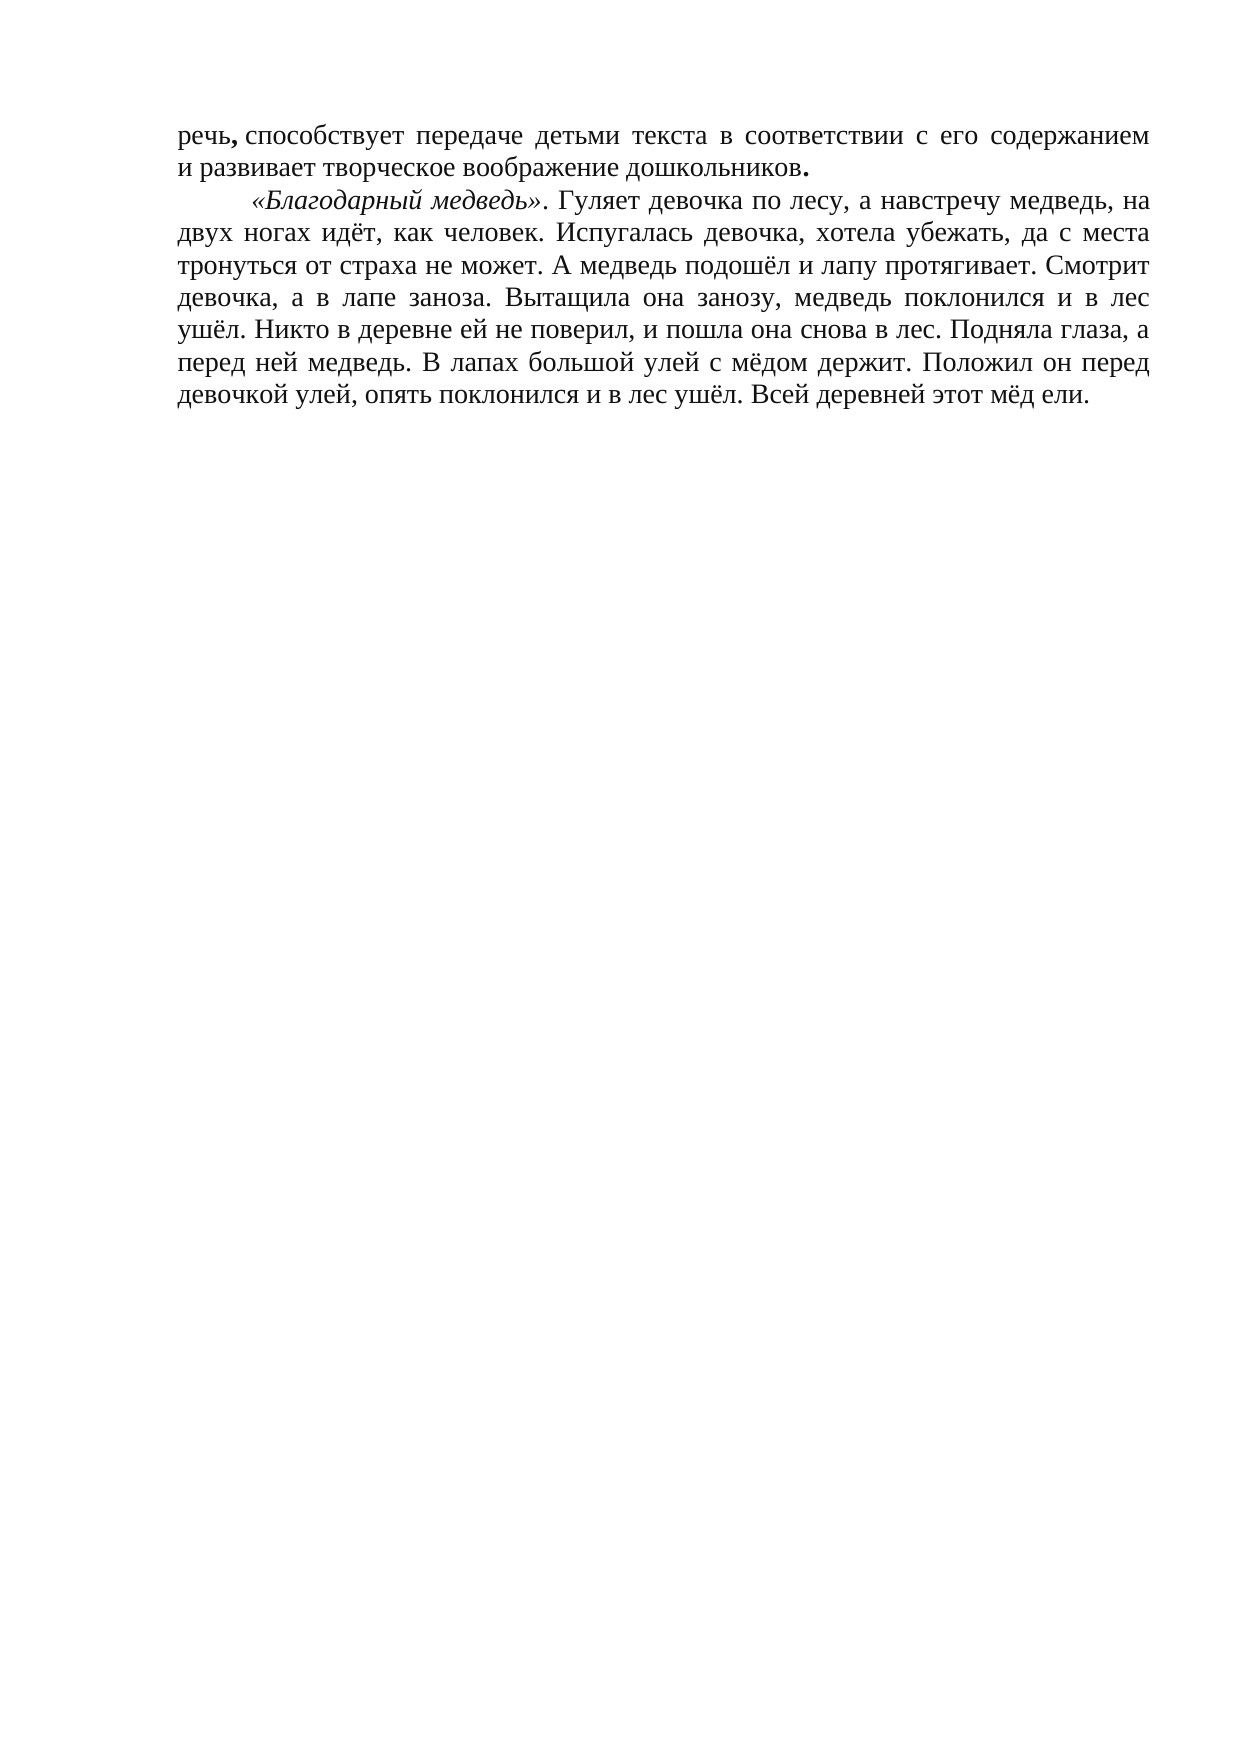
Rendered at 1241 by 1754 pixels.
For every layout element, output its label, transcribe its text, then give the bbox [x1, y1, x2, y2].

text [177, 118, 1152, 183]
text «Благодарный медведь». Гуляет девочка по лесу, а навстречу медведь, на двух ногах идёт, как человек. Испугалась девочка, хотела убежать, да с места тронуться от страха не может. А медведь подошёл и лапу протягивает. Смотрит девочка, а в лапе заноза. Вытащила она занозу, медведь поклонился и в лес ушёл. Никто в деревне ей не поверил, и пошла она снова в лес. Подняла глаза, а перед ней медведь. В лапах большой улей с мёдом держит. Положил он перед девочкой улей, опять поклонился и в лес ушёл. Всей деревней этот мёд ели. [177, 183, 1152, 410]
